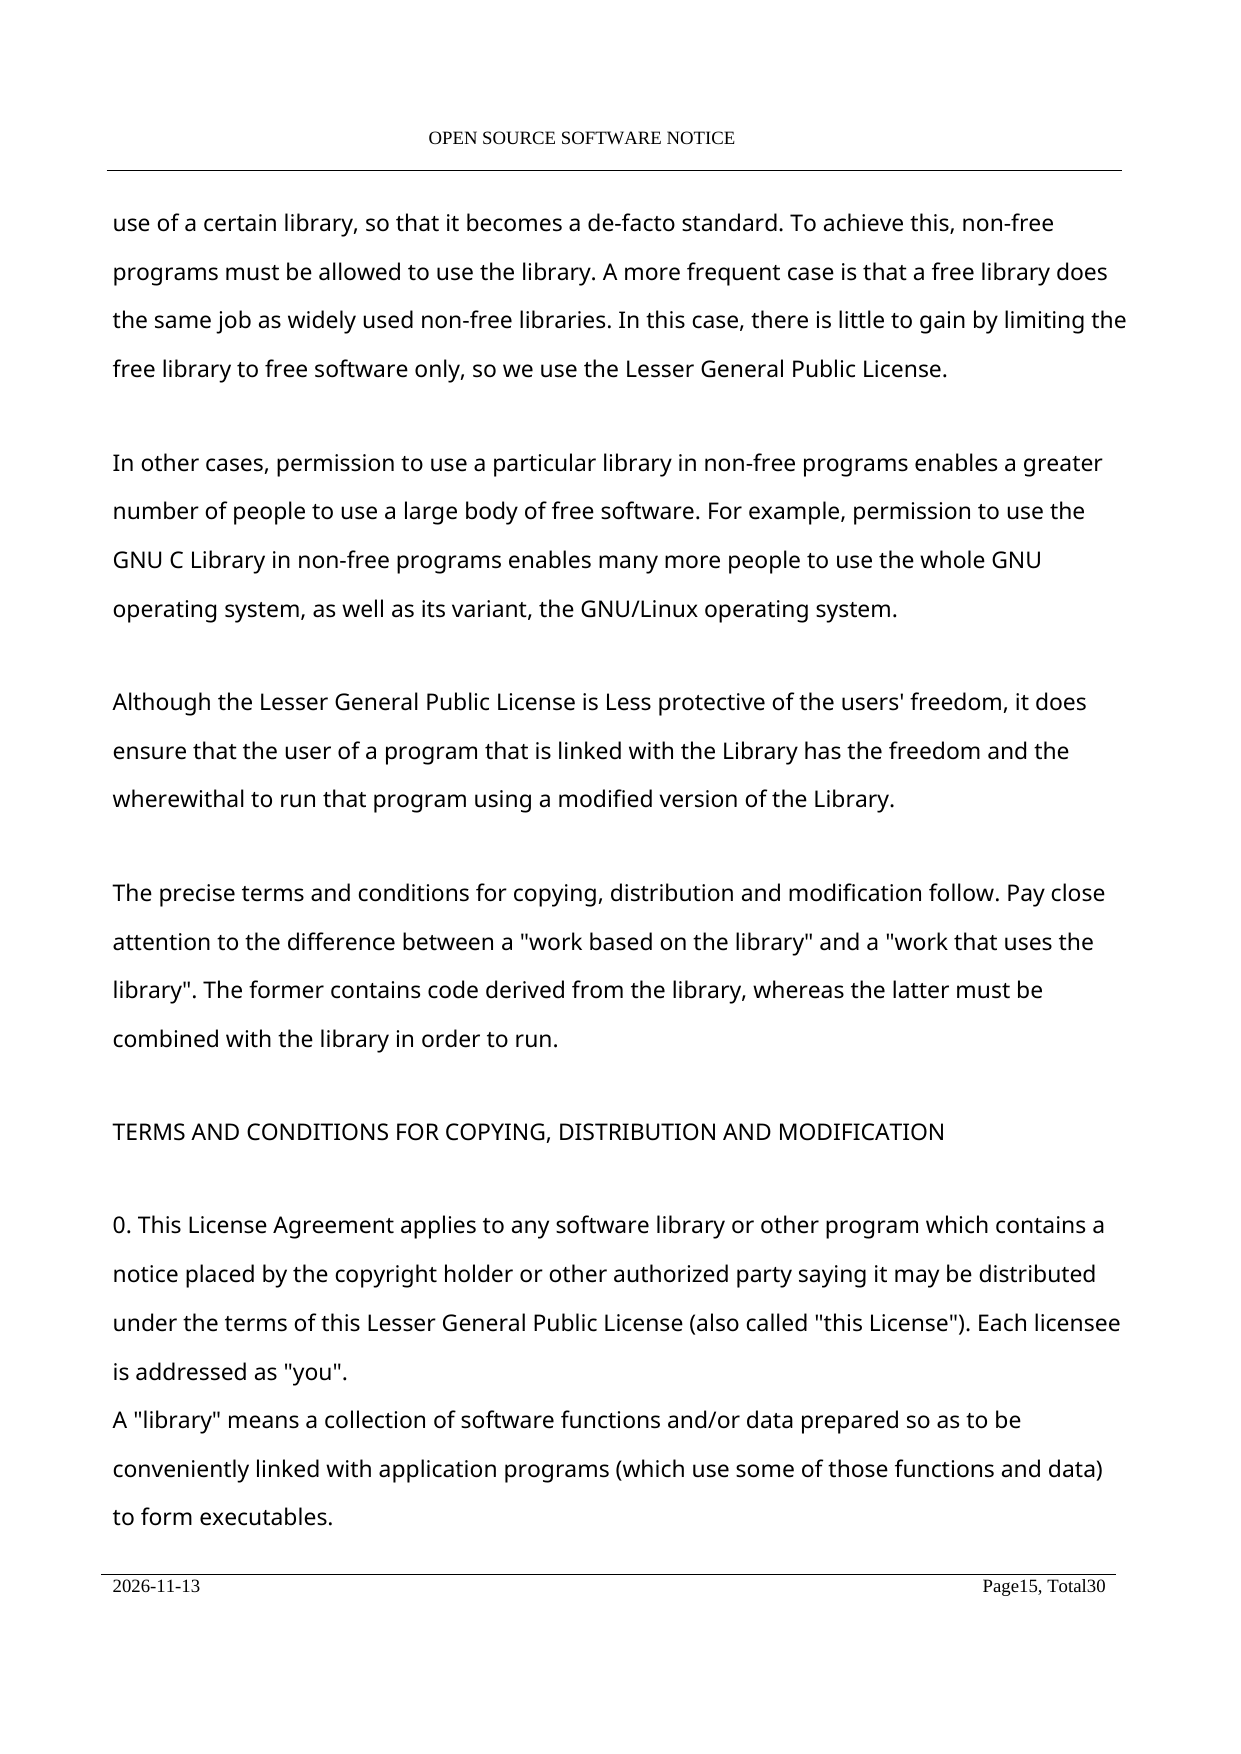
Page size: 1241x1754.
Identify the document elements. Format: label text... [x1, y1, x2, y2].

text In other cases, permission to use a particular library in non-free programs enables a greater number of people to use a large body of free software. For example, permission to use the GNU C Library in non-free programs enables many more people to use the whole GNU operating system, as well as its variant, the GNU/Linux operating system. [112, 446, 1128, 624]
text Although the Lesser General Public License is Less protective of the users' freedom, it does ensure that the user of a program that is linked with the Library has the freedom and the wherewithal to run that program using a modified version of the Library. [112, 685, 1128, 815]
text 0. This License Agreement applies to any software library or other program which contains a notice placed by the copyright holder or other authorized party saying it may be distributed under the terms of this Lesser General Public License (also called "this License"). Each licensee is addressed as "you". [112, 1209, 1128, 1387]
text A "library" means a collection of software functions and/or data prepared so as to be conveniently linked with application programs (which use some of those functions and data) to form executables. [112, 1403, 1128, 1533]
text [112, 206, 1128, 385]
text The precise terms and conditions for copying, distribution and modification follow. Pay close attention to the difference between a "work based on the library" and a "work that uses the library". The former contains code derived from the library, whereas the latter must be combined with the library in order to run. [112, 876, 1128, 1055]
text TERMS AND CONDITIONS FOR COPYING, DISTRIBUTION AND MODIFICATION [112, 1116, 1128, 1148]
